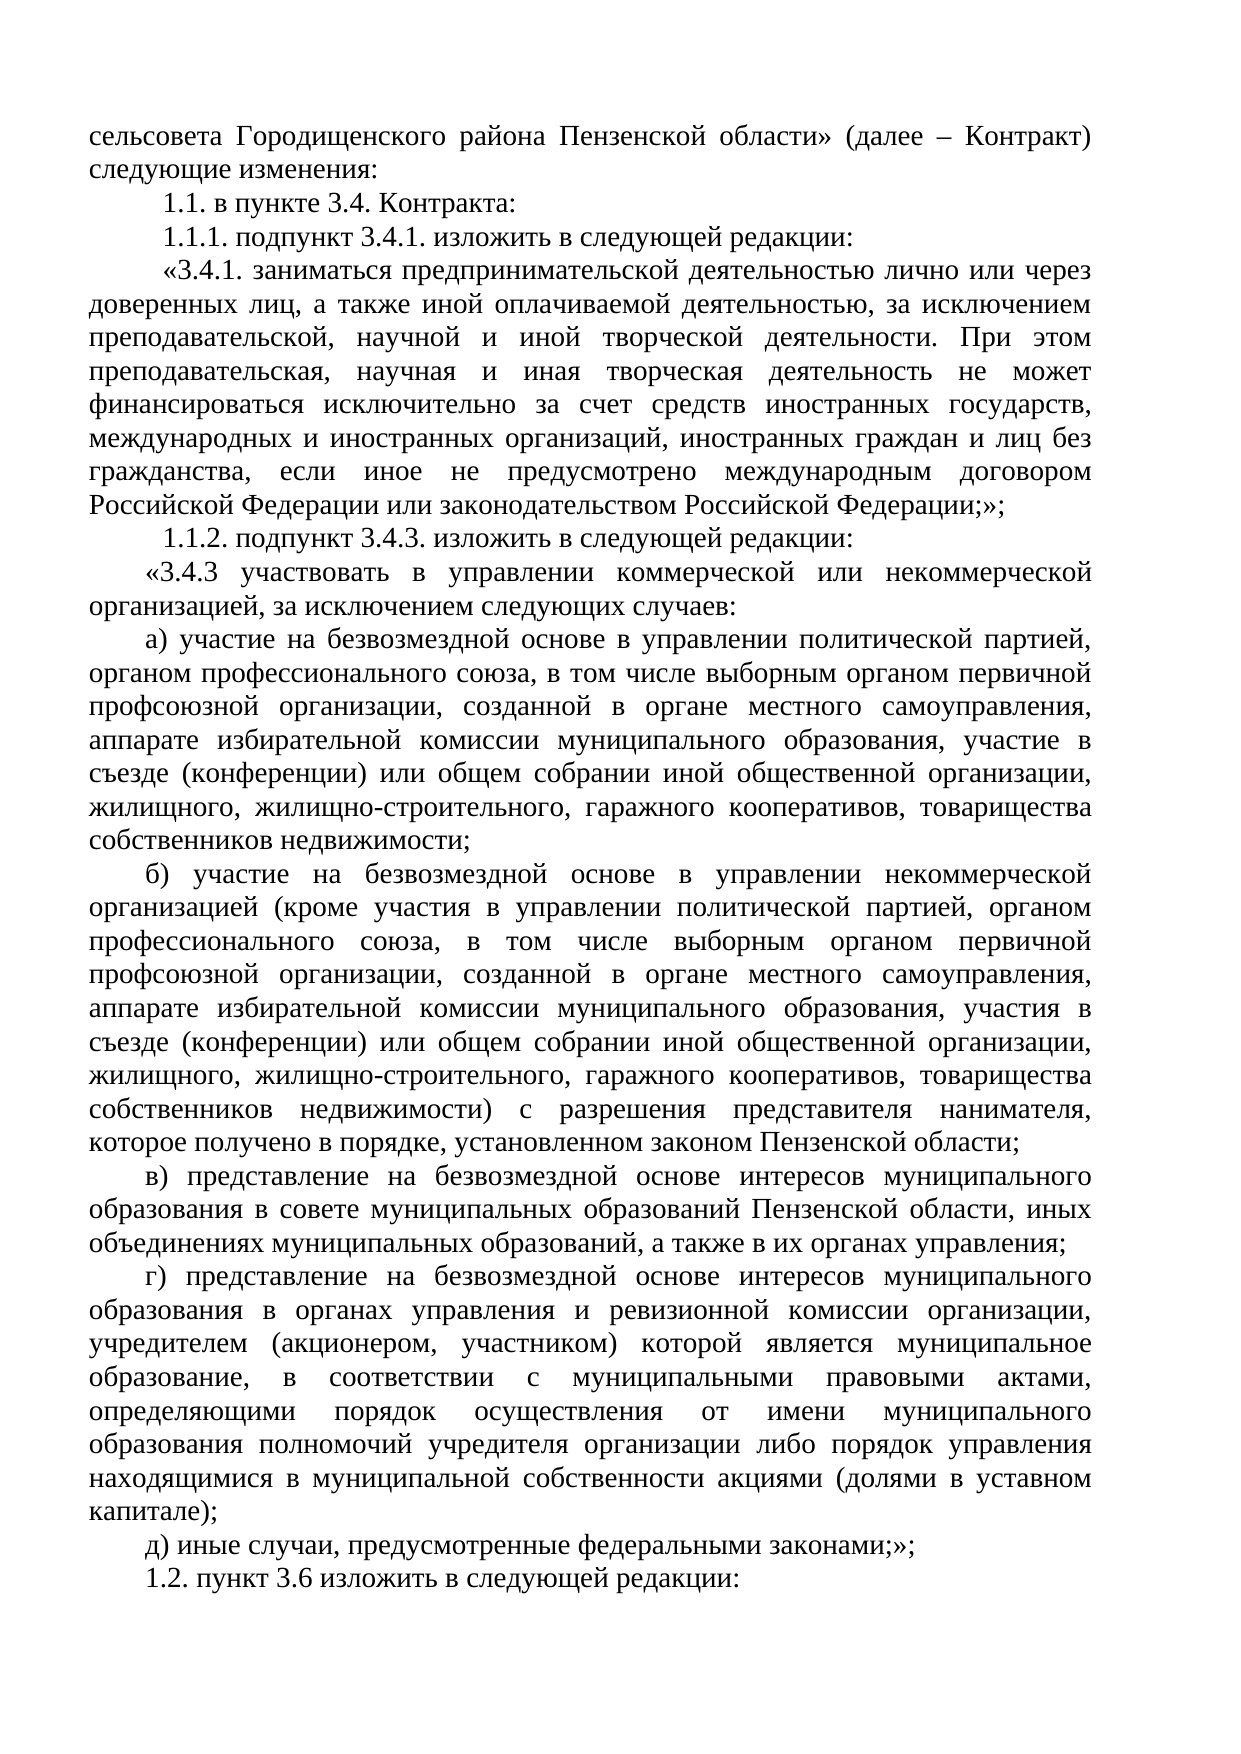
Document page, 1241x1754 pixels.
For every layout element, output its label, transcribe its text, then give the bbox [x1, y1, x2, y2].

text 1.1.1. подпункт 3.4.1. изложить в следующей редакции: [89, 219, 1092, 252]
text 1.1.2. подпункт 3.4.3. изложить в следующей редакции: [89, 521, 1092, 554]
text «3.4.3 участвовать в управлении коммерческой или некоммерческой организацией, за исключением следующих случаев: [89, 554, 1092, 621]
text 1.1. в пункте 3.4. Контракта: [89, 185, 1092, 219]
text 1.2. пункт 3.6 изложить в следующей редакции: [89, 1560, 1092, 1594]
text б) участие на безвозмездной основе в управлении некоммерческой организацией (кроме участия в управлении политической партией, органом профессионального союза, в том числе выборным органом первичной профсоюзной организации, созданной в органе местного самоуправления, аппарате избирательной комиссии муниципального образования, участия в съезде (конференции) или общем собрании иной общественной организации, жилищного, жилищно-строительного, гаражного кооперативов, товарищества собственников недвижимости) с разрешения представителя нанимателя, которое получено в порядке, установленном законом Пензенской области; [89, 856, 1092, 1158]
text а) участие на безвозмездной основе в управлении политической партией, органом профессионального союза, в том числе выборным органом первичной профсоюзной организации, созданной в органе местного самоуправления, аппарате избирательной комиссии муниципального образования, участие в съезде (конференции) или общем собрании иной общественной организации, жилищного, жилищно-строительного, гаражного кооперативов, товарищества собственников недвижимости; [89, 621, 1092, 856]
text в) представление на безвозмездной основе интересов муниципального образования в совете муниципальных образований Пензенской области, иных объединениях муниципальных образований, а также в их органах управления; [89, 1158, 1092, 1258]
text «3.4.1. заниматься предпринимательской деятельностью лично или через доверенных лиц, а также иной оплачиваемой деятельностью, за исключением преподавательской, научной и иной творческой деятельности. При этом преподавательская, научная и иная творческая деятельность не может финансироваться исключительно за счет средств иностранных государств, международных и иностранных организаций, иностранных граждан и лиц без гражданства, если иное не предусмотрено международным договором Российской Федерации или законодательством Российской Федерации;»; [89, 252, 1092, 521]
text д) иные случаи, предусмотренные федеральными законами;»; [89, 1527, 1092, 1560]
text г) представление на безвозмездной основе интересов муниципального образования в органах управления и ревизионной комиссии организации, учредителем (акционером, участником) которой является муниципальное образование, в соответствии с муниципальными правовыми актами, определяющими порядок осуществления от имени муниципального образования полномочий учредителя организации либо порядок управления находящимися в муниципальной собственности акциями (долями в уставном капитале); [89, 1258, 1092, 1527]
